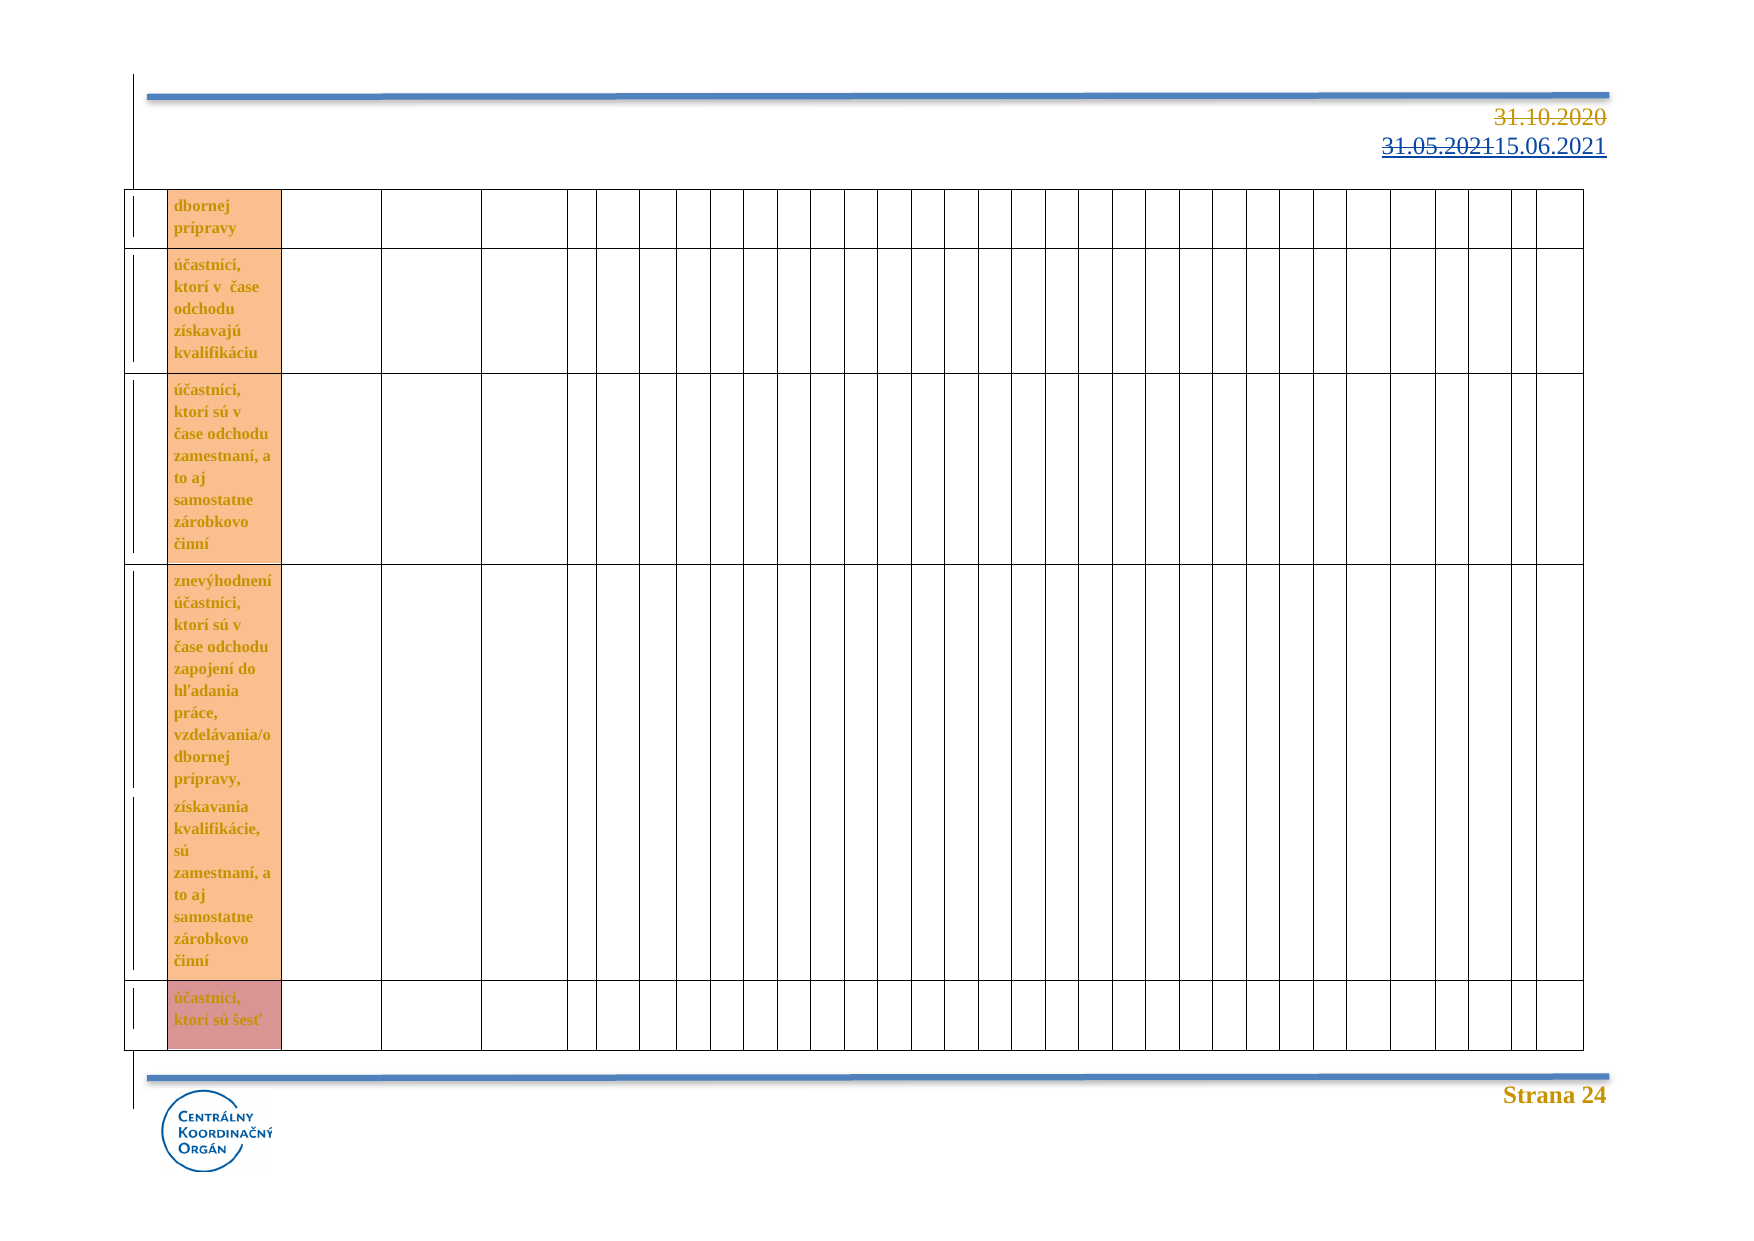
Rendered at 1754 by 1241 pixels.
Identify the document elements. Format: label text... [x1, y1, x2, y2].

table_cell [945, 981, 978, 1049]
table_cell [1012, 981, 1045, 1049]
table_cell [711, 190, 743, 248]
table_cell [945, 565, 978, 980]
table_cell [1314, 981, 1346, 1049]
table_cell [912, 981, 944, 1049]
table_cell [1213, 190, 1246, 248]
table_cell [878, 374, 911, 563]
table_cell [1280, 374, 1313, 563]
table_cell [482, 374, 567, 563]
table_cell [744, 249, 777, 373]
table_cell [1314, 374, 1346, 563]
table_cell [778, 981, 810, 1049]
table_cell [845, 565, 877, 980]
table_cell [1537, 981, 1583, 1049]
table_cell [1113, 565, 1145, 980]
table_cell [1280, 249, 1313, 373]
table_cell [125, 249, 167, 373]
table_cell [382, 249, 481, 373]
table_cell [1512, 374, 1536, 563]
table_cell [1512, 981, 1536, 1049]
table_cell [1146, 565, 1179, 980]
table_cell [640, 249, 676, 373]
table_cell [1469, 565, 1511, 980]
table_cell [845, 374, 877, 563]
table_cell [1079, 565, 1112, 980]
table_cell [1280, 190, 1313, 248]
table_cell [1537, 249, 1583, 373]
table_cell [1046, 190, 1078, 248]
table_cell [979, 565, 1011, 980]
table_cell [1012, 190, 1045, 248]
table_cell [945, 374, 978, 563]
table_cell [1046, 565, 1078, 980]
table_cell [1436, 981, 1468, 1049]
table_cell [568, 565, 596, 980]
table_cell [125, 565, 167, 980]
table_cell [125, 981, 167, 1049]
table_cell [1046, 374, 1078, 563]
table_cell [1537, 190, 1583, 248]
table_cell [677, 981, 710, 1049]
table_cell [1347, 190, 1390, 248]
table_cell [1469, 374, 1511, 563]
table_cell [1512, 249, 1536, 373]
table_cell [597, 981, 639, 1049]
table_cell [1213, 249, 1246, 373]
table_cell [640, 565, 676, 980]
table_cell [945, 190, 978, 248]
table_cell [1247, 565, 1279, 980]
table_cell [1213, 981, 1246, 1049]
table_cell [1314, 565, 1346, 980]
table_cell [1012, 374, 1045, 563]
table_cell [744, 190, 777, 248]
table_cell [1012, 249, 1045, 373]
table_cell [1146, 249, 1179, 373]
table_cell [640, 190, 676, 248]
table_cell [979, 190, 1011, 248]
table_cell [568, 981, 596, 1049]
table_cell [1247, 374, 1279, 563]
table_cell [482, 190, 567, 248]
table_cell účastníci, ktorí v čase odchodu získavajú kvalifikáciu [168, 249, 281, 373]
table_cell [1391, 565, 1435, 980]
table_cell [878, 190, 911, 248]
table_cell [568, 374, 596, 563]
table_cell [677, 374, 710, 563]
table_cell [1436, 190, 1468, 248]
table_cell [1046, 249, 1078, 373]
table_cell [811, 374, 844, 563]
table_cell [677, 249, 710, 373]
table_cell [1180, 249, 1212, 373]
table_cell [382, 374, 481, 563]
table_cell [597, 565, 639, 980]
table_cell účastníci, ktorí sú v čase odchodu zamestnaní, a to aj samostatne zárobkovo činní [168, 374, 281, 563]
table_cell [1314, 190, 1346, 248]
table_cell [1347, 981, 1390, 1049]
table_cell [778, 565, 810, 980]
table_cell [1314, 249, 1346, 373]
table_cell [597, 249, 639, 373]
table_cell [1079, 981, 1112, 1049]
table_cell znevýhodnení účastníci, ktorí sú v čase odchodu zapojení do hľadania práce, vzdelávania/odbornej prípravy, získavania kvalifikácie, sú zamestnaní, a to aj samostatne zárobkovo činní [168, 565, 281, 980]
table_cell [1146, 190, 1179, 248]
table_cell [1113, 190, 1145, 248]
table_cell [711, 565, 743, 980]
table_cell [1180, 981, 1212, 1049]
table_cell [1391, 190, 1435, 248]
table_cell účastníci, ktorí sú šesť mesiacov po odchode zamestnaní, a to aj samostatne zárobkovo činní [168, 981, 281, 1049]
table_cell [1537, 374, 1583, 563]
table_cell [744, 565, 777, 980]
table_cell [778, 249, 810, 373]
picture [159, 1088, 272, 1171]
table_cell [744, 981, 777, 1049]
table_cell [1113, 374, 1145, 563]
table_cell [744, 374, 777, 563]
table_cell [1436, 565, 1468, 980]
table_cell [282, 981, 381, 1049]
table_cell [1012, 565, 1045, 980]
table_cell [778, 190, 810, 248]
table_cell [811, 249, 844, 373]
table_cell [1113, 981, 1145, 1049]
table_cell [597, 190, 639, 248]
table_cell [568, 190, 596, 248]
table_cell [677, 565, 710, 980]
table_cell [845, 981, 877, 1049]
table_cell [1180, 374, 1212, 563]
table_cell [811, 981, 844, 1049]
table_cell [125, 190, 167, 248]
table_cell [282, 374, 381, 563]
table_cell [125, 374, 167, 563]
table_cell [282, 565, 381, 980]
table_cell [1347, 249, 1390, 373]
table_cell [597, 374, 639, 563]
table_cell [1079, 374, 1112, 563]
table_cell [1512, 190, 1536, 248]
table_cell [282, 190, 381, 248]
table_cell [845, 249, 877, 373]
table_cell [845, 190, 877, 248]
table_cell [1213, 374, 1246, 563]
table_cell [1512, 565, 1536, 980]
table_cell [1391, 374, 1435, 563]
table_cell [912, 190, 944, 248]
table_cell [1469, 190, 1511, 248]
table_cell účastníci, ktorí sú v čase odchodu v procese vzdelávania/odbornej prípravy [168, 190, 281, 248]
table_cell [811, 565, 844, 980]
table_cell [811, 190, 844, 248]
table_cell [1146, 374, 1179, 563]
table_cell [282, 249, 381, 373]
table_cell [1213, 565, 1246, 980]
table_cell [912, 249, 944, 373]
table_cell [1247, 981, 1279, 1049]
table_cell [711, 374, 743, 563]
table_cell [382, 190, 481, 248]
table_cell [482, 981, 567, 1049]
table_cell [912, 565, 944, 980]
table_cell [1469, 981, 1511, 1049]
table_cell [1247, 249, 1279, 373]
table_cell [1436, 249, 1468, 373]
table_cell [878, 565, 911, 980]
table_cell [1180, 190, 1212, 248]
table_cell [640, 374, 676, 563]
table_cell [1436, 374, 1468, 563]
table_cell [1537, 565, 1583, 980]
table_cell [979, 374, 1011, 563]
table_cell [778, 374, 810, 563]
table_cell [1347, 374, 1390, 563]
table_cell [979, 249, 1011, 373]
table_cell [878, 981, 911, 1049]
table_cell [482, 249, 567, 373]
table_cell [640, 981, 676, 1049]
table_cell [1280, 565, 1313, 980]
table_cell [677, 190, 710, 248]
table_cell [1113, 249, 1145, 373]
table_cell [1391, 981, 1435, 1049]
table_cell [945, 249, 978, 373]
table_cell [912, 374, 944, 563]
table_cell [711, 981, 743, 1049]
table_cell [1469, 249, 1511, 373]
table_cell [979, 981, 1011, 1049]
table_cell [1146, 981, 1179, 1049]
table_cell [1247, 190, 1279, 248]
table_cell [382, 565, 481, 980]
table_cell [878, 249, 911, 373]
table_cell [1391, 249, 1435, 373]
table_cell [568, 249, 596, 373]
table_cell [1046, 981, 1078, 1049]
table_cell [1280, 981, 1313, 1049]
table_cell [1180, 565, 1212, 980]
table_cell [1079, 190, 1112, 248]
table_cell [1079, 249, 1112, 373]
table_cell [1347, 565, 1390, 980]
table_cell [482, 565, 567, 980]
table_cell [382, 981, 481, 1049]
table_cell [711, 249, 743, 373]
